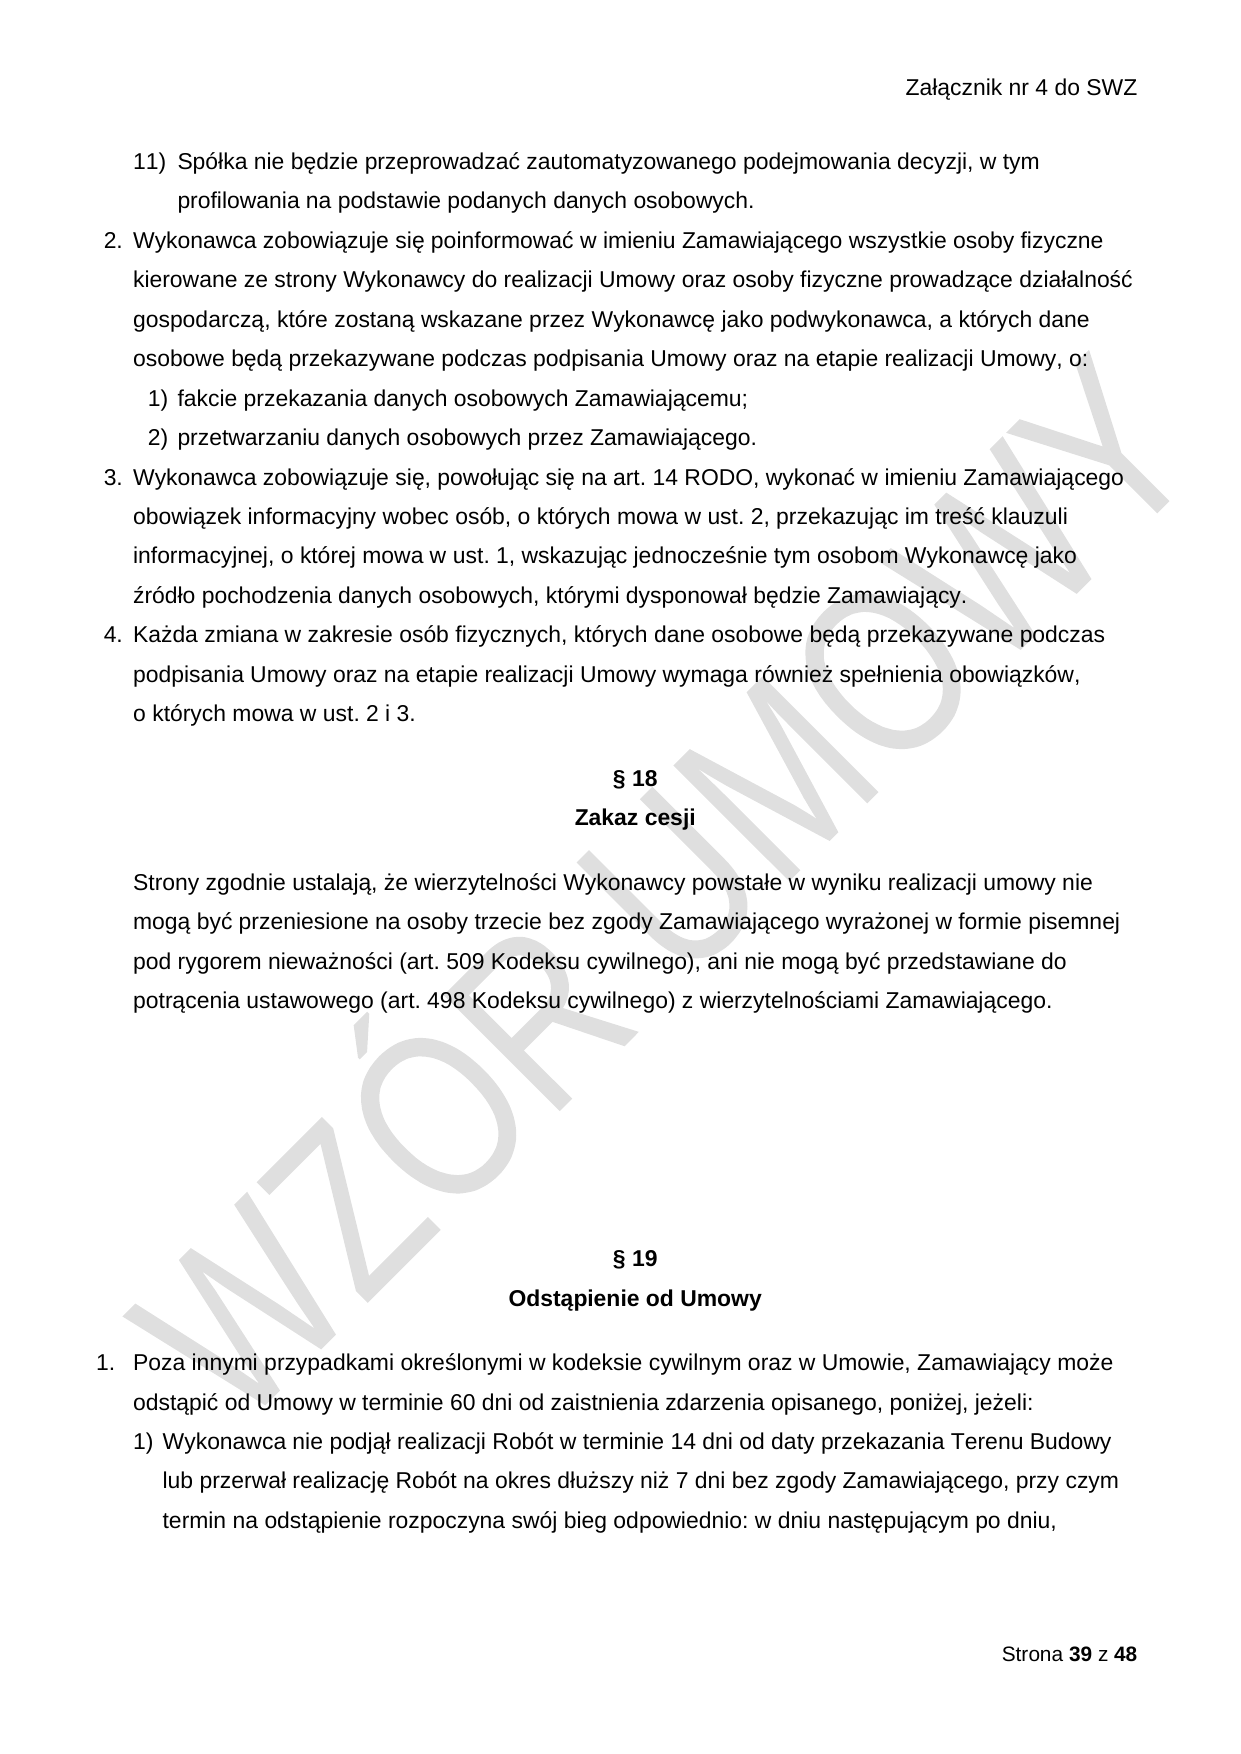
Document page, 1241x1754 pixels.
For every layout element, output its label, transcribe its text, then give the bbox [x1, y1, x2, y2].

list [133, 1428, 1137, 1533]
list Wykonawca zobowiązuje się, powołując się na art. 14 RODO, wykonać w imieniu Zamawiającego obowiązek informacyjny wobec osób, o których mowa w ust. 2, przekazując im treść klauzuli informacyjnej, o której mowa w ust. 1, wskazując jednocześnie tym osobom Wykonawcę jako źródło pochodzenia danych osobowych, którymi dysponował będzie Zamawiający. [103, 463, 1137, 608]
list Spółka nie będzie przeprowadzać zautomatyzowanego podejmowania decyzji, w tym profilowania na podstawie podanych danych osobowych. [133, 148, 1137, 213]
list Poza innymi przypadkami określonymi w kodeksie cywilnym oraz w Umowie, Zamawiający może odstąpić od Umowy w terminie 60 dni od zaistnienia zdarzenia opisanego, poniżej, jeżeli: [96, 1349, 1137, 1415]
text Strony zgodnie ustalają, że wierzytelności Wykonawcy powstałe w wyniku realizacji umowy nie mogą być przeniesione na osoby trzecie bez zgody Zamawiającego wyrażonej w formie pisemnej pod rygorem nieważności (art. 509 Kodeksu cywilnego), ani nie mogą być przedstawiane do potrącenia ustawowego (art. 498 Kodeksu cywilnego) z wierzytelnościami Zamawiającego. [133, 869, 1137, 1013]
list Wykonawca zobowiązuje się poinformować w imieniu Zamawiającego wszystkie osoby fizyczne kierowane ze strony Wykonawcy do realizacji Umowy oraz osoby fizyczne prowadzące działalność gospodarczą, które zostaną wskazane przez Wykonawcę jako podwykonawca, a których dane osobowe będą przekazywane podczas podpisania Umowy oraz na etapie realizacji Umowy, o: [103, 227, 1137, 371]
text § 19 [133, 1245, 1137, 1271]
list Każda zmiana w zakresie osób fizycznych, których dane osobowe będą przekazywane podczas podpisania Umowy oraz na etapie realizacji Umowy wymaga również spełnienia obowiązków, o których mowa w ust. 2 i 3. [103, 621, 1137, 727]
text Odstąpienie od Umowy [133, 1284, 1137, 1311]
list przetwarzaniu danych osobowych przez Zamawiającego. [148, 424, 1137, 450]
text Zakaz cesji [133, 804, 1137, 831]
text § 18 [133, 765, 1137, 791]
list fakcie przekazania danych osobowych Zamawiającemu; [148, 384, 1137, 411]
